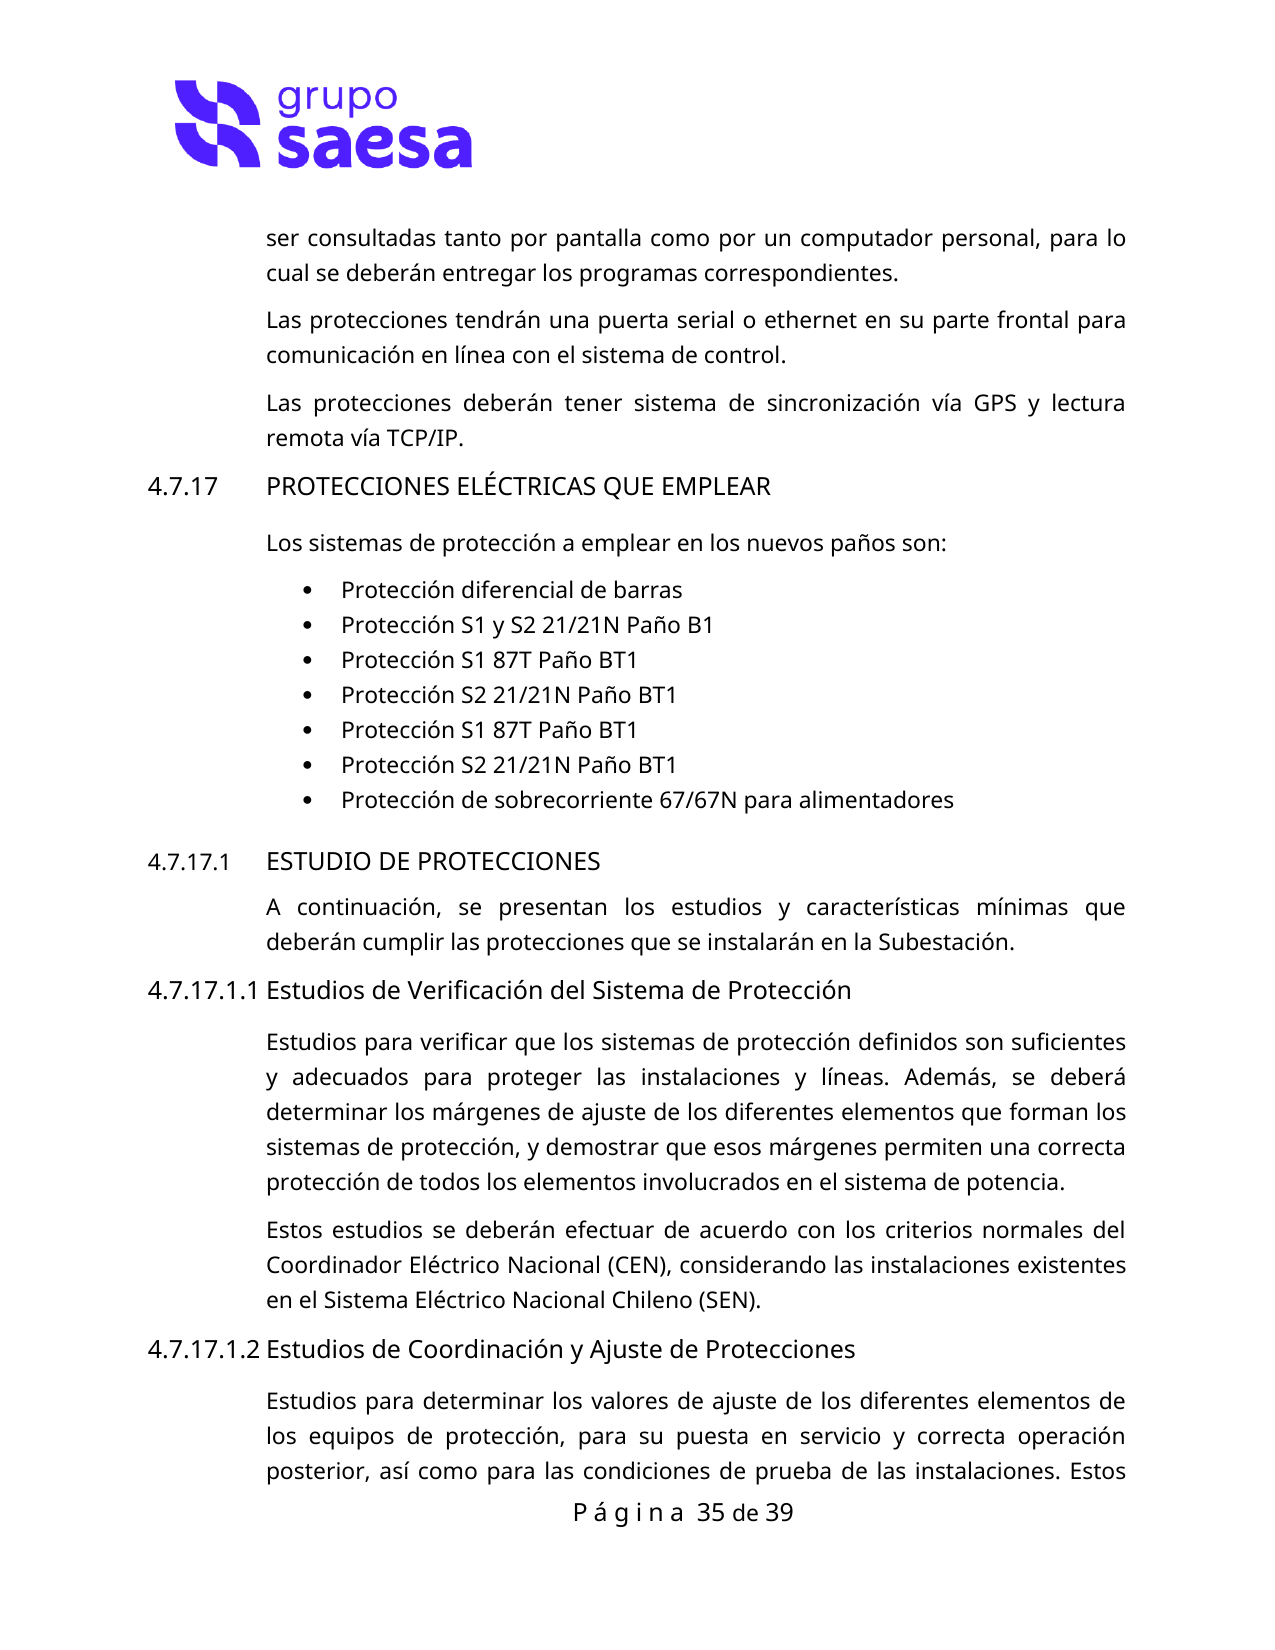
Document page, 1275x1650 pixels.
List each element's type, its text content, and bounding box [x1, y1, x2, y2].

list Protección S1 87T Paño BT1 [303, 644, 1127, 675]
list Protección diferencial de barras [303, 574, 1127, 605]
text A continuación, se presentan los estudios y características mínimas que deberán cumplir las protecciones que se instalarán en la Subestación. [266, 891, 1127, 957]
text Estos estudios se deberán efectuar de acuerdo con los criterios normales del Coordinador Eléctrico Nacional (CEN), considerando las instalaciones existentes en el Sistema Eléctrico Nacional Chileno (SEN). [266, 1214, 1127, 1315]
subtitle ESTUDIO DE PROTECCIONES [148, 844, 1127, 878]
subtitle Estudios de Verificación del Sistema de Protección [148, 973, 1127, 1007]
text Estudios para verificar que los sistemas de protección definidos son suficientes y adecuados para proteger las instalaciones y líneas. Además, se deberá determinar los márgenes de ajuste de los diferentes elementos que forman los sistemas de protección, y demostrar que esos márgenes permiten una correcta protección de todos los elementos involucrados en el sistema de potencia. [266, 1026, 1127, 1198]
list Protección S1 87T Paño BT1 [303, 714, 1127, 745]
list Protección de sobrecorriente 67/67N para alimentadores [303, 784, 1127, 815]
text Las protecciones deberán tener sistema de sincronización vía GPS y lectura remota vía TCP/IP. [266, 386, 1127, 453]
list Protección S2 21/21N Paño BT1 [303, 679, 1127, 710]
subtitle Estudios de Coordinación y Ajuste de Protecciones [148, 1331, 1127, 1365]
list Protección S2 21/21N Paño BT1 [303, 749, 1127, 780]
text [266, 221, 1127, 288]
list Protección S1 y S2 21/21N Paño B1 [303, 609, 1127, 640]
subtitle PROTECCIONES ELÉCTRICAS QUE EMPLEAR [148, 469, 1127, 503]
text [266, 1385, 1127, 1486]
text Las protecciones tendrán una puerta serial o ethernet en su parte frontal para comunicación en línea con el sistema de control. [266, 304, 1127, 370]
text Los sistemas de protección a emplear en los nuevos paños son: [266, 526, 1127, 558]
